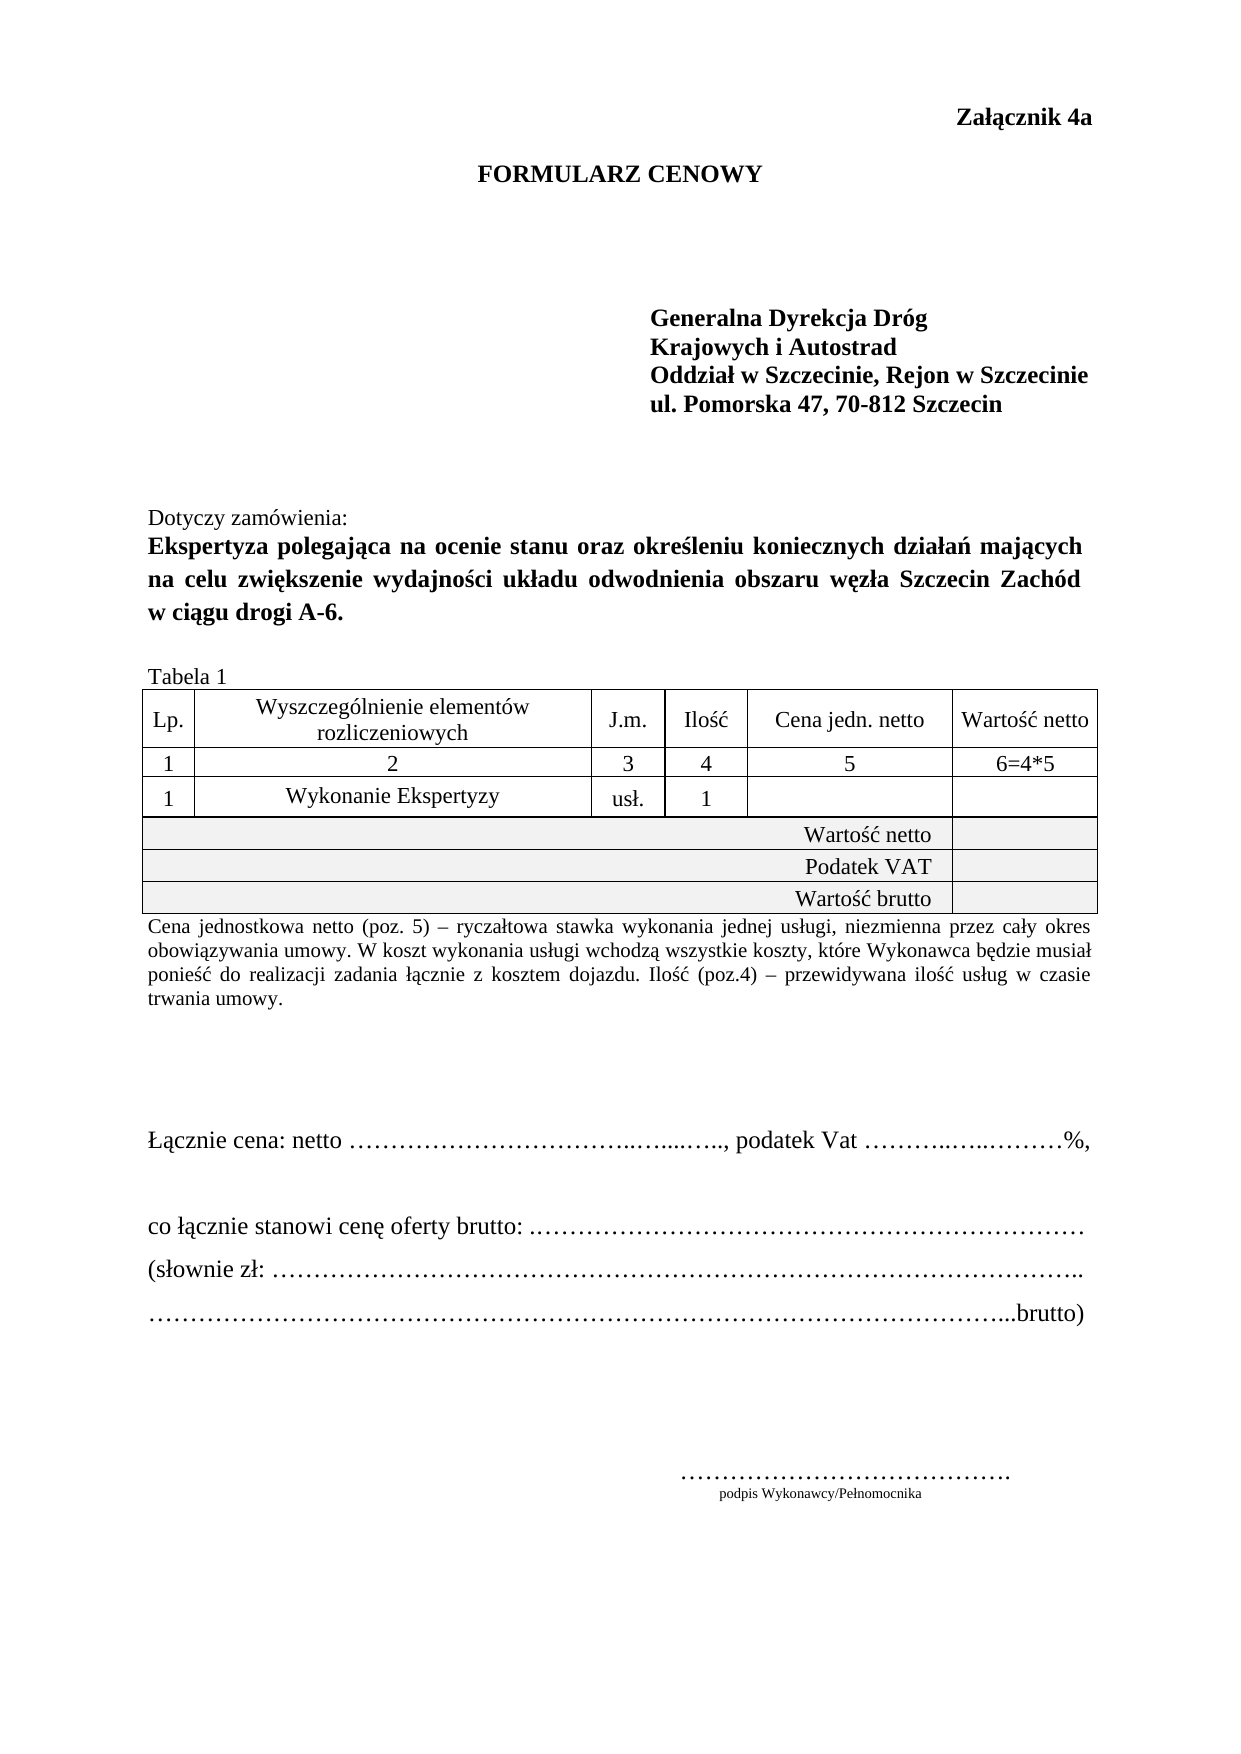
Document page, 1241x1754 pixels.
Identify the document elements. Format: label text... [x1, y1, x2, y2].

table_header Lp. [143, 690, 194, 747]
text (słownie zł: …………………………………………………………………………………….. [148, 1254, 1092, 1283]
table_cell [953, 777, 1097, 816]
table_cell Wartość netto [143, 818, 952, 849]
text Generalna Dyrekcja Dróg Krajowych i Autostrad [650, 303, 1092, 361]
text Dotyczy zamówienia: [148, 504, 1092, 531]
table_cell 4 [666, 748, 747, 776]
table_cell 5 [748, 748, 952, 776]
text Oddział w Szczecinie, Rejon w Szczecinie [650, 361, 1092, 389]
table_cell [953, 818, 1097, 849]
table_cell 6=4*5 [953, 748, 1097, 776]
table_cell [748, 777, 952, 816]
table_header J.m. [592, 690, 664, 747]
text Ekspertyza polegająca na ocenie stanu oraz określeniu koniecznych działań mających na celu zwiększenie wydajności układu odwodnienia obszaru węzła Szczecin Zachód w ciągu drogi A-6. [148, 531, 1092, 626]
text Cena jednostkowa netto (poz. 5) – ryczałtowa stawka wykonania jednej usługi, niezmienna przez cały okres obowiązywania umowy. W koszt wykonania usługi wchodzą wszystkie koszty, które Wykonawca będzie musiał ponieść do realizacji zadania łącznie z kosztem dojazdu. Ilość (poz.4) – przewidywana ilość usług w czasie trwania umowy. [148, 914, 1092, 1010]
table_cell [953, 850, 1097, 881]
table_header Cena jedn. netto [748, 690, 952, 747]
table_cell 1 [143, 748, 194, 776]
table_header Ilość [666, 690, 747, 747]
text FORMULARZ CENOWY [148, 159, 1092, 188]
text ul. Pomorska 47, 70-812 Szczecin [650, 389, 1092, 418]
table_header Wyszczególnienie elementów rozliczeniowych [195, 690, 591, 747]
table_cell Wykonanie Ekspertyzy [195, 777, 591, 816]
table_cell 2 [195, 748, 591, 776]
text Tabela 1 [148, 663, 1092, 689]
table_cell 1 [666, 777, 747, 816]
table_cell Podatek VAT [143, 850, 952, 881]
table_cell 3 [592, 748, 664, 776]
table_cell 1 [143, 777, 194, 816]
table_cell Wartość brutto [143, 882, 952, 913]
table_header Wartość netto [953, 690, 1097, 747]
table_cell [953, 882, 1097, 913]
text …………………………………………………………………………………………...brutto) [148, 1298, 1092, 1326]
text Łącznie cena: netto ……………………………..…....….., podatek Vat ………..…..………%, co łącznie stanowi cenę oferty brutto: .………………………………………………………… [148, 1125, 1092, 1240]
text Załącznik 4a [148, 102, 1092, 131]
text podpis Wykonawcy/Pełnomocnika [679, 1484, 1092, 1513]
text …………………………………. [679, 1456, 1092, 1484]
table_cell usł. [592, 777, 664, 816]
